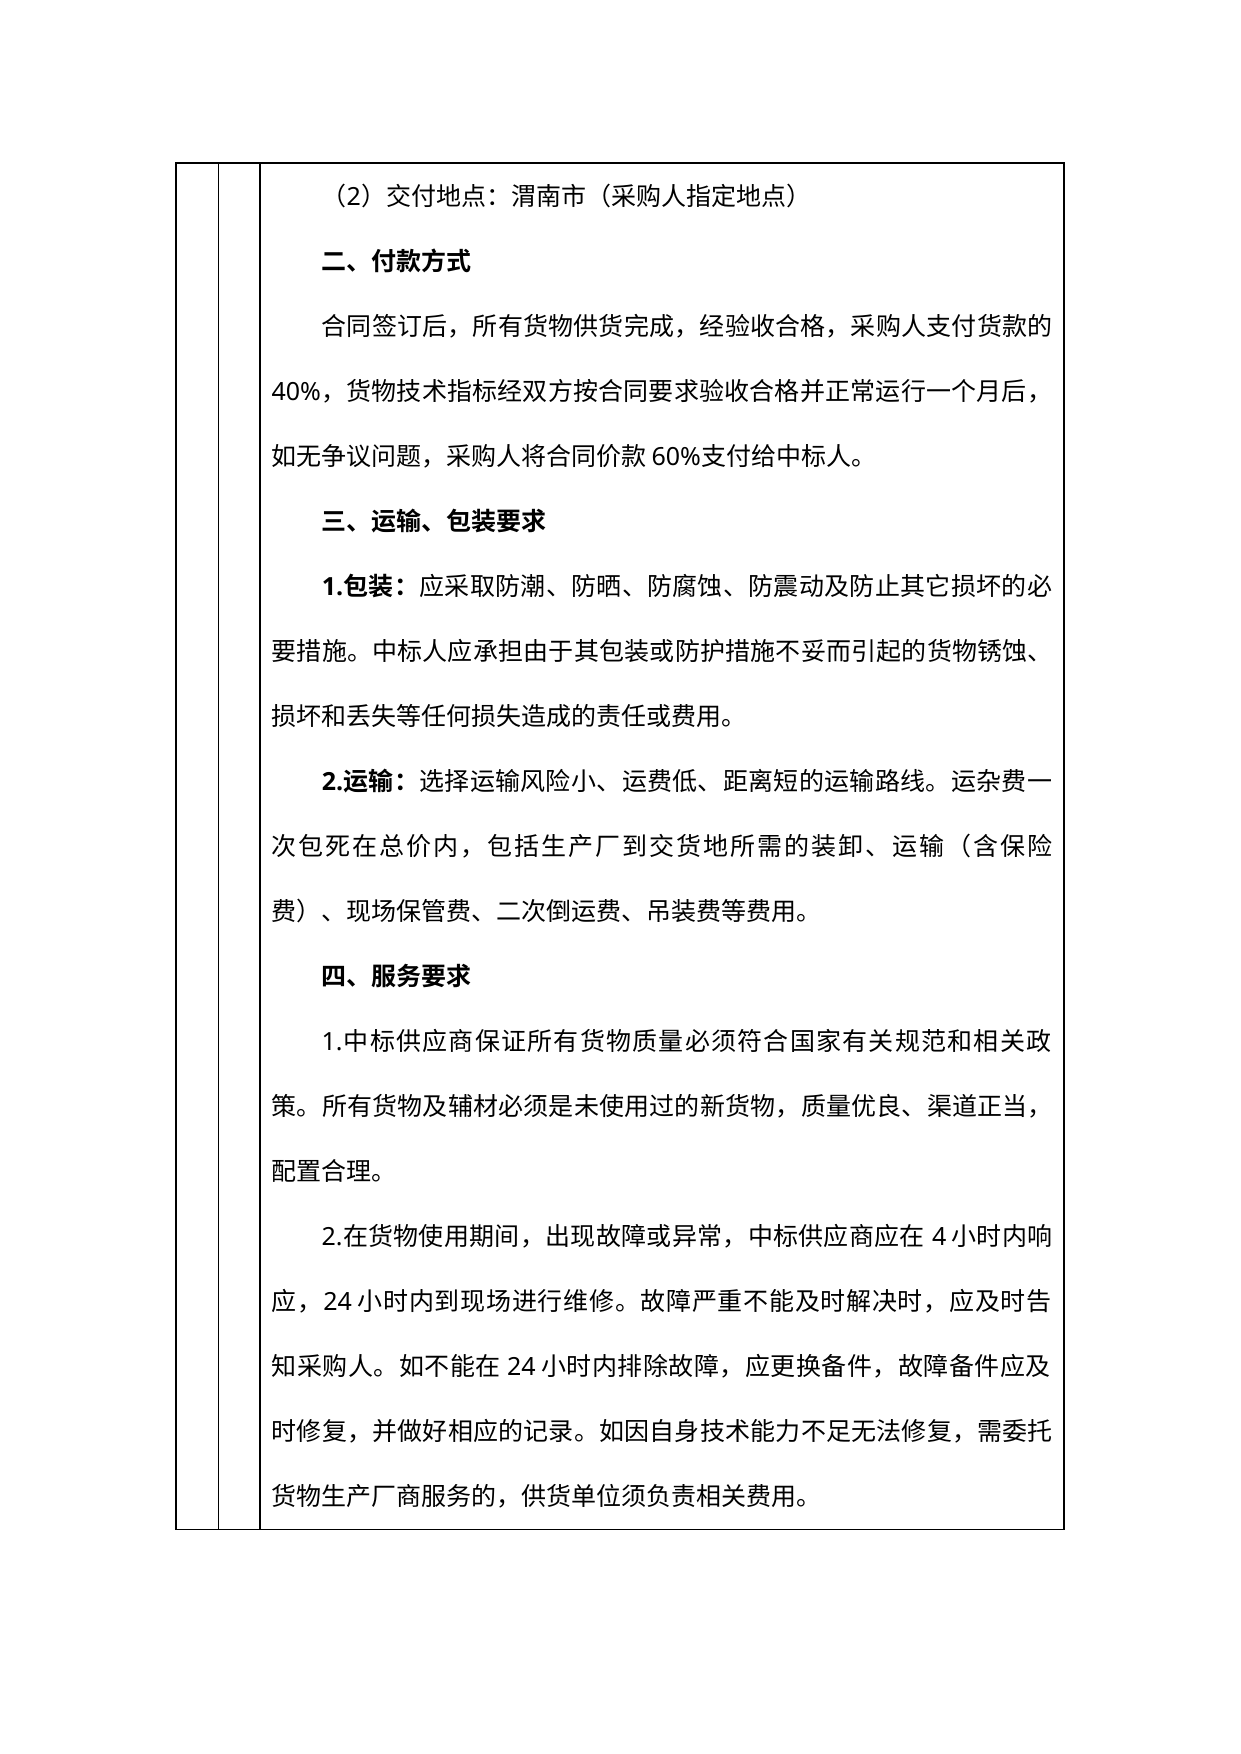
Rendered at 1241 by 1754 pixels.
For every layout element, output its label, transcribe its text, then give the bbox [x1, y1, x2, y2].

table_cell ★ [219, 164, 259, 1528]
table_cell 2 [177, 164, 218, 1528]
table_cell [261, 164, 1063, 1528]
